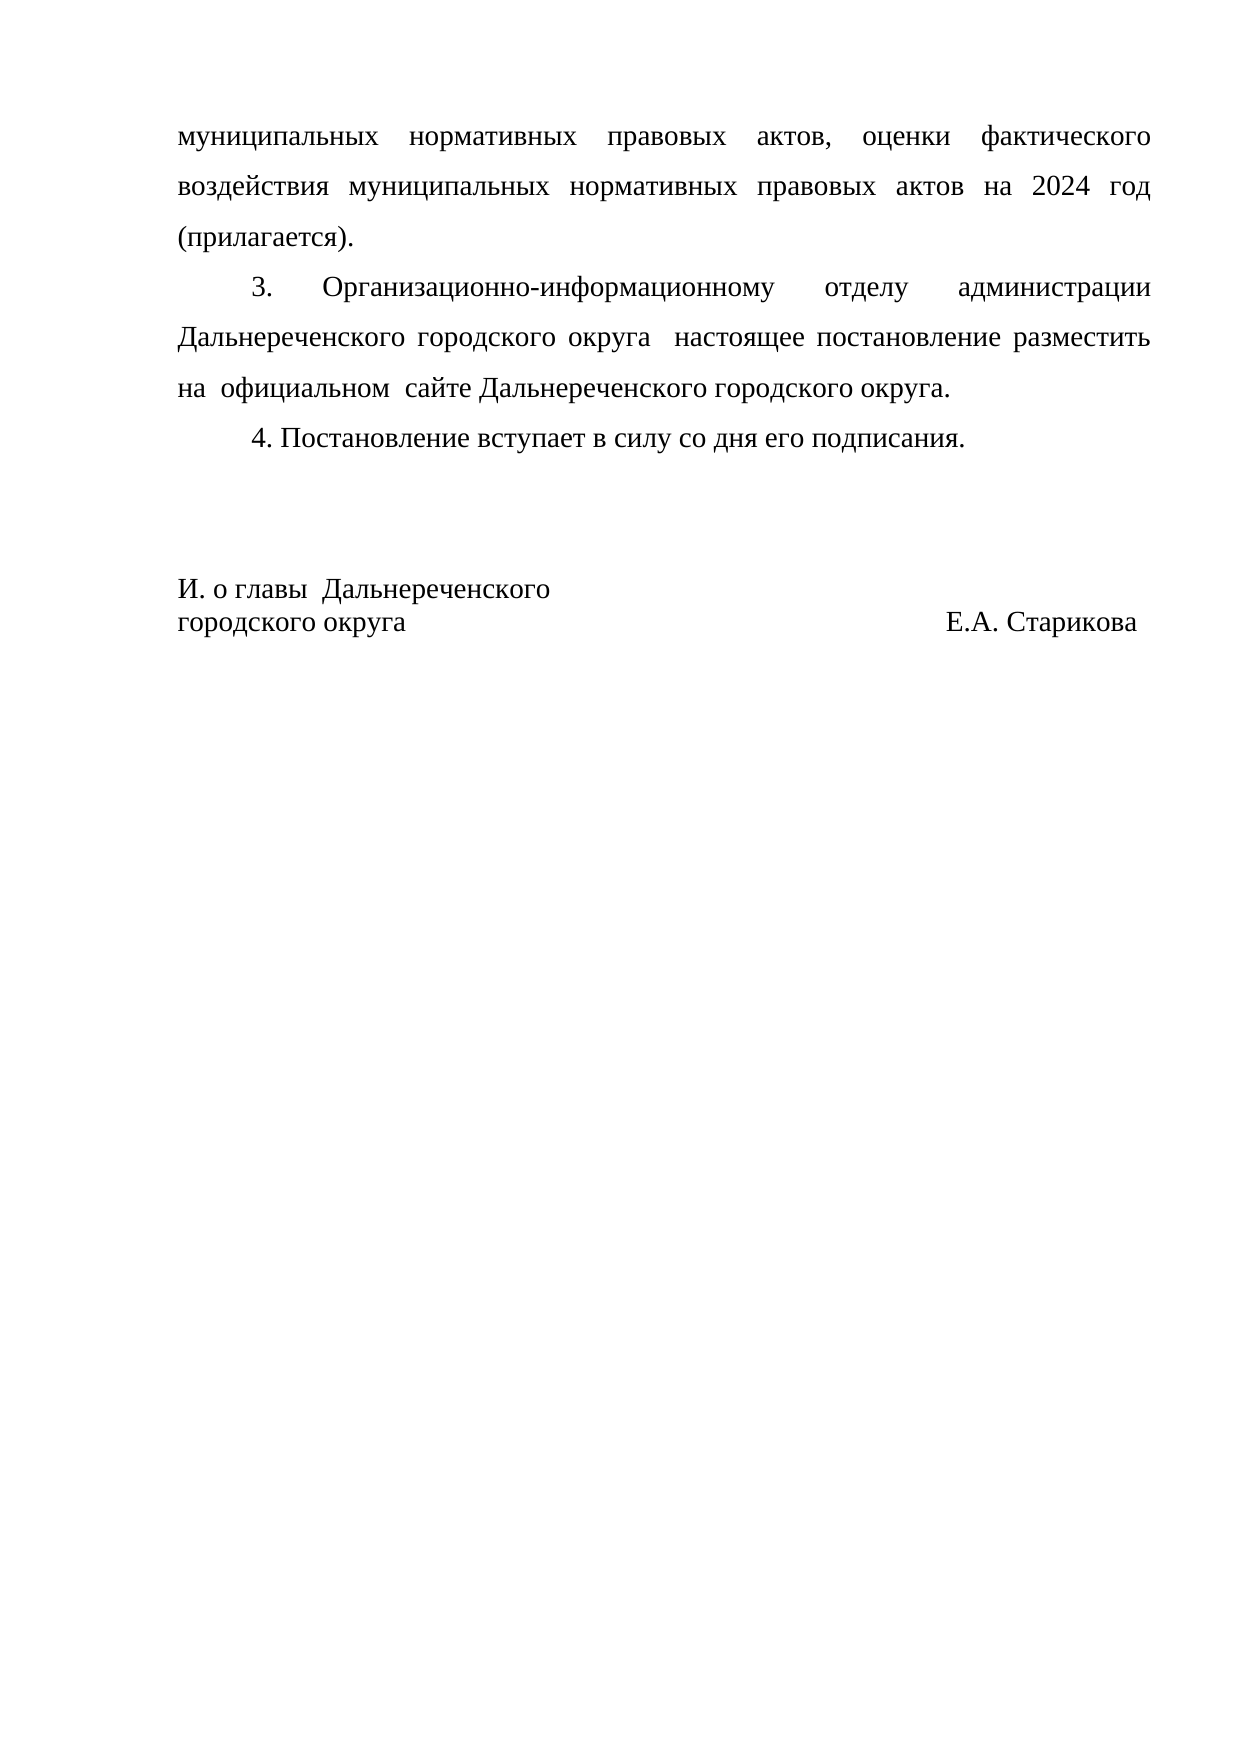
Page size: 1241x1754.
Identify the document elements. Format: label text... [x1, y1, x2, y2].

text 4. Постановление вступает в силу со дня его подписания. [177, 420, 1152, 453]
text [177, 118, 1152, 252]
text городского округа Е.А. Старикова [177, 604, 1152, 638]
text 3. Организационно-информационному отделу администрации Дальнереченского городского округа настоящее постановление разместить на официальном сайте Дальнереченского городского округа. [177, 269, 1152, 403]
text И. о главы Дальнереченского [177, 571, 1152, 604]
